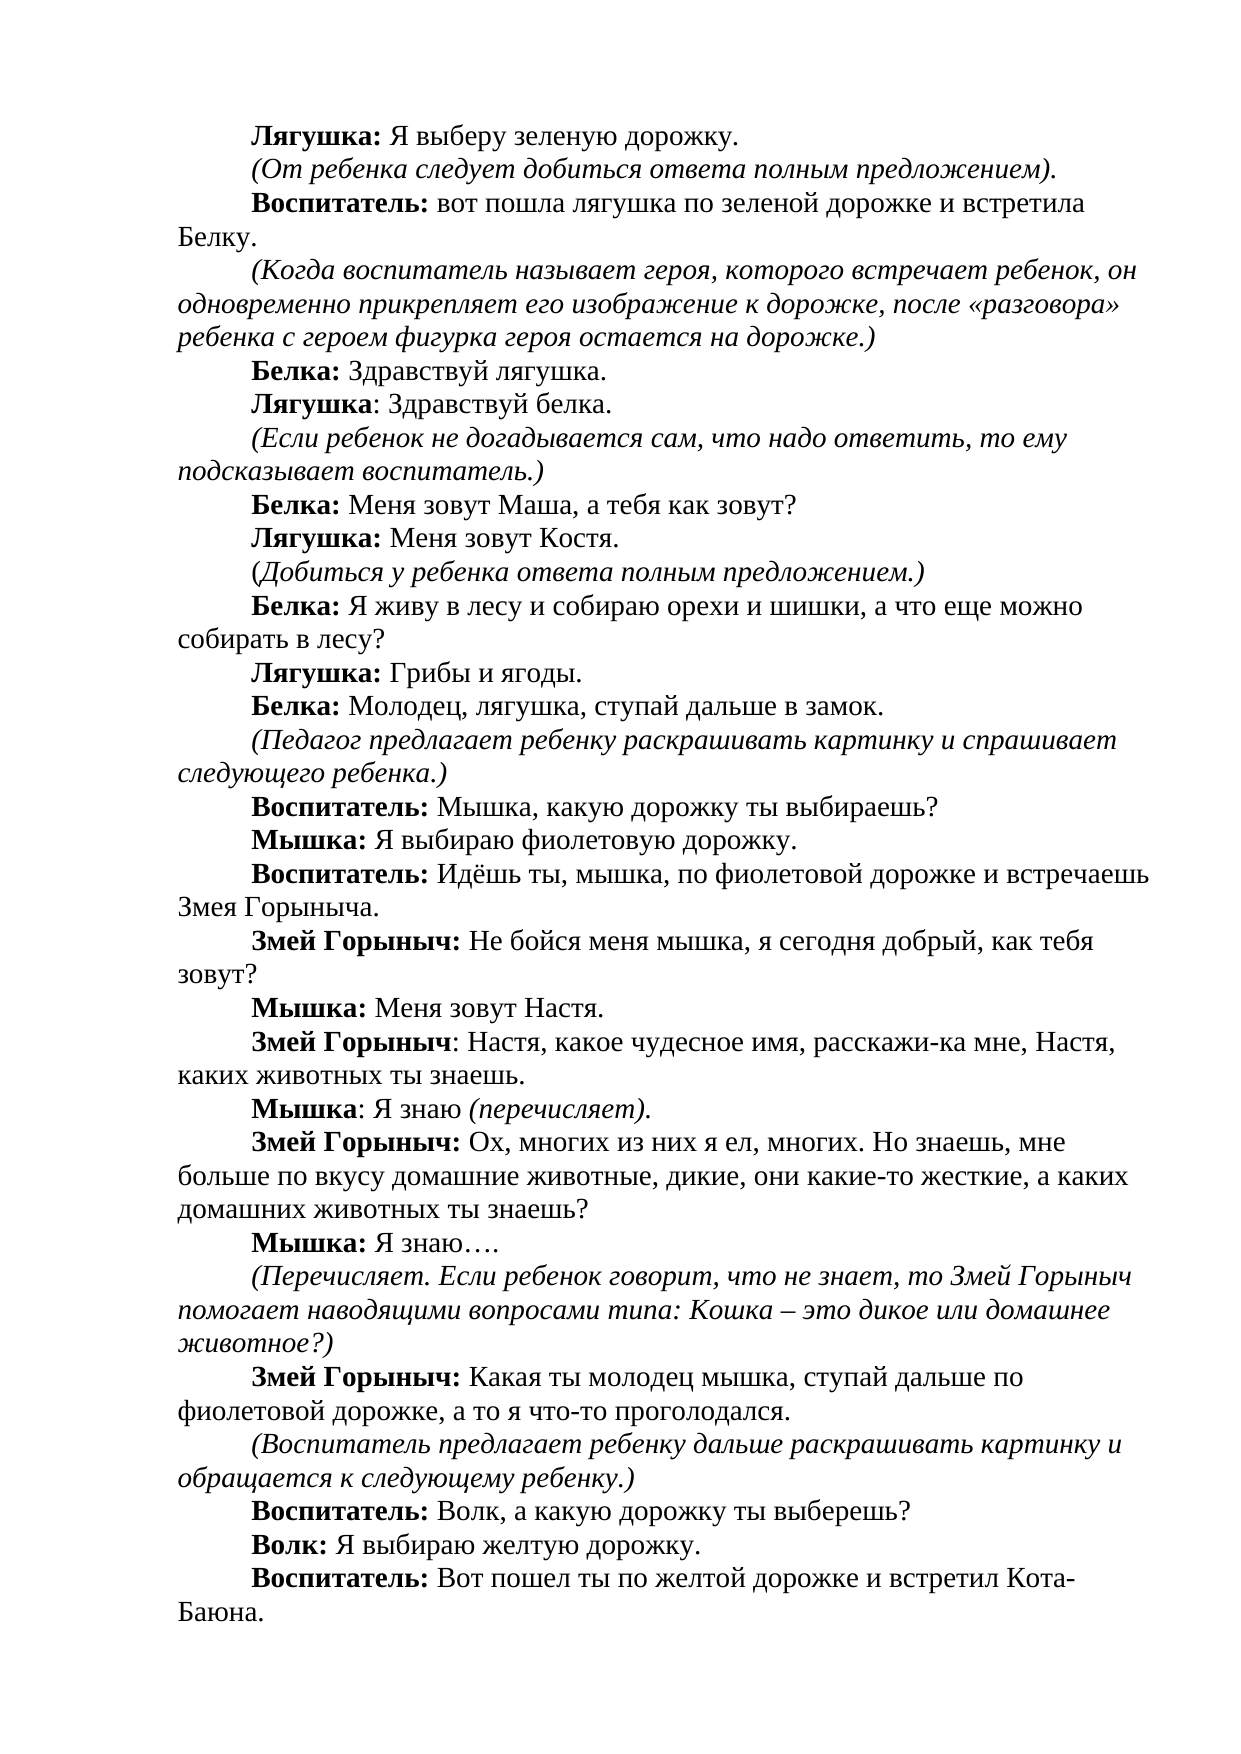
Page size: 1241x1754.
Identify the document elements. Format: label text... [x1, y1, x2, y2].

text Белка: Я живу в лесу и собираю орехи и шишки, а что еще можно собирать в лесу? [177, 588, 1152, 655]
text Воспитатель: Вот пошел ты по желтой дорожке и встретил Кота-Баюна. [177, 1560, 1152, 1627]
text Воспитатель: Идёшь ты, мышка, по фиолетовой дорожке и встречаешь Змея Горыныча. [177, 856, 1152, 923]
text (Педагог предлагает ребенку раскрашивать картинку и спрашивает следующего ребенка.) [177, 722, 1152, 789]
text Воспитатель: Волк, а какую дорожку ты выберешь? [177, 1493, 1152, 1527]
text (Если ребенок не догадывается сам, что надо ответить, то ему подсказывает воспитатель.) [177, 420, 1152, 487]
text Змей Горыныч: Какая ты молодец мышка, ступай дальше по фиолетовой дорожке, а то я что-то проголодался. [177, 1359, 1152, 1426]
text Лягушка: Меня зовут Костя. [177, 521, 1152, 554]
text Воспитатель: вот пошла лягушка по зеленой дорожке и встретила Белку. [177, 185, 1152, 252]
text (Воспитатель предлагает ребенку дальше раскрашивать картинку и обращается к следующему ребенку.) [177, 1426, 1152, 1493]
text Змей Горыныч: Настя, какое чудесное имя, расскажи-ка мне, Настя, каких животных ты знаешь. [177, 1024, 1152, 1091]
text Лягушка: Здравствуй белка. [177, 386, 1152, 420]
text (Добиться у ребенка ответа полным предложением.) [177, 554, 1152, 588]
text (Когда воспитатель называет героя, которого встречает ребенок, он одновременно прикрепляет его изображение к дорожке, после «разговора» ребенка с героем фигурка героя остается на дорожке.) [177, 252, 1152, 353]
text Лягушка: Я выберу зеленую дорожку. [177, 118, 1152, 152]
text Змей Горыныч: Ох, многих из них я ел, многих. Но знаешь, мне больше по вкусу домашние животные, дикие, они какие-то жесткие, а каких домашних животных ты знаешь? [177, 1124, 1152, 1225]
text (От ребенка следует добиться ответа полным предложением). [177, 152, 1152, 185]
text Мышка: Я знаю…. [177, 1225, 1152, 1258]
text Мышка: Я знаю (перечисляет). [177, 1091, 1152, 1124]
text Белка: Здравствуй лягушка. [177, 353, 1152, 386]
text Белка: Молодец, лягушка, ступай дальше в замок. [177, 688, 1152, 722]
text (Перечисляет. Если ребенок говорит, что не знает, то Змей Горыныч помогает наводящими вопросами типа: Кошка – это дикое или домашнее животное?) [177, 1258, 1152, 1359]
text Мышка: Меня зовут Настя. [177, 990, 1152, 1024]
text Лягушка: Грибы и ягоды. [177, 655, 1152, 688]
text Воспитатель: Мышка, какую дорожку ты выбираешь? [177, 789, 1152, 822]
text Мышка: Я выбираю фиолетовую дорожку. [177, 822, 1152, 856]
text Волк: Я выбираю желтую дорожку. [177, 1527, 1152, 1560]
text Белка: Меня зовут Маша, а тебя как зовут? [177, 487, 1152, 521]
text Змей Горыныч: Не бойся меня мышка, я сегодня добрый, как тебя зовут? [177, 923, 1152, 990]
